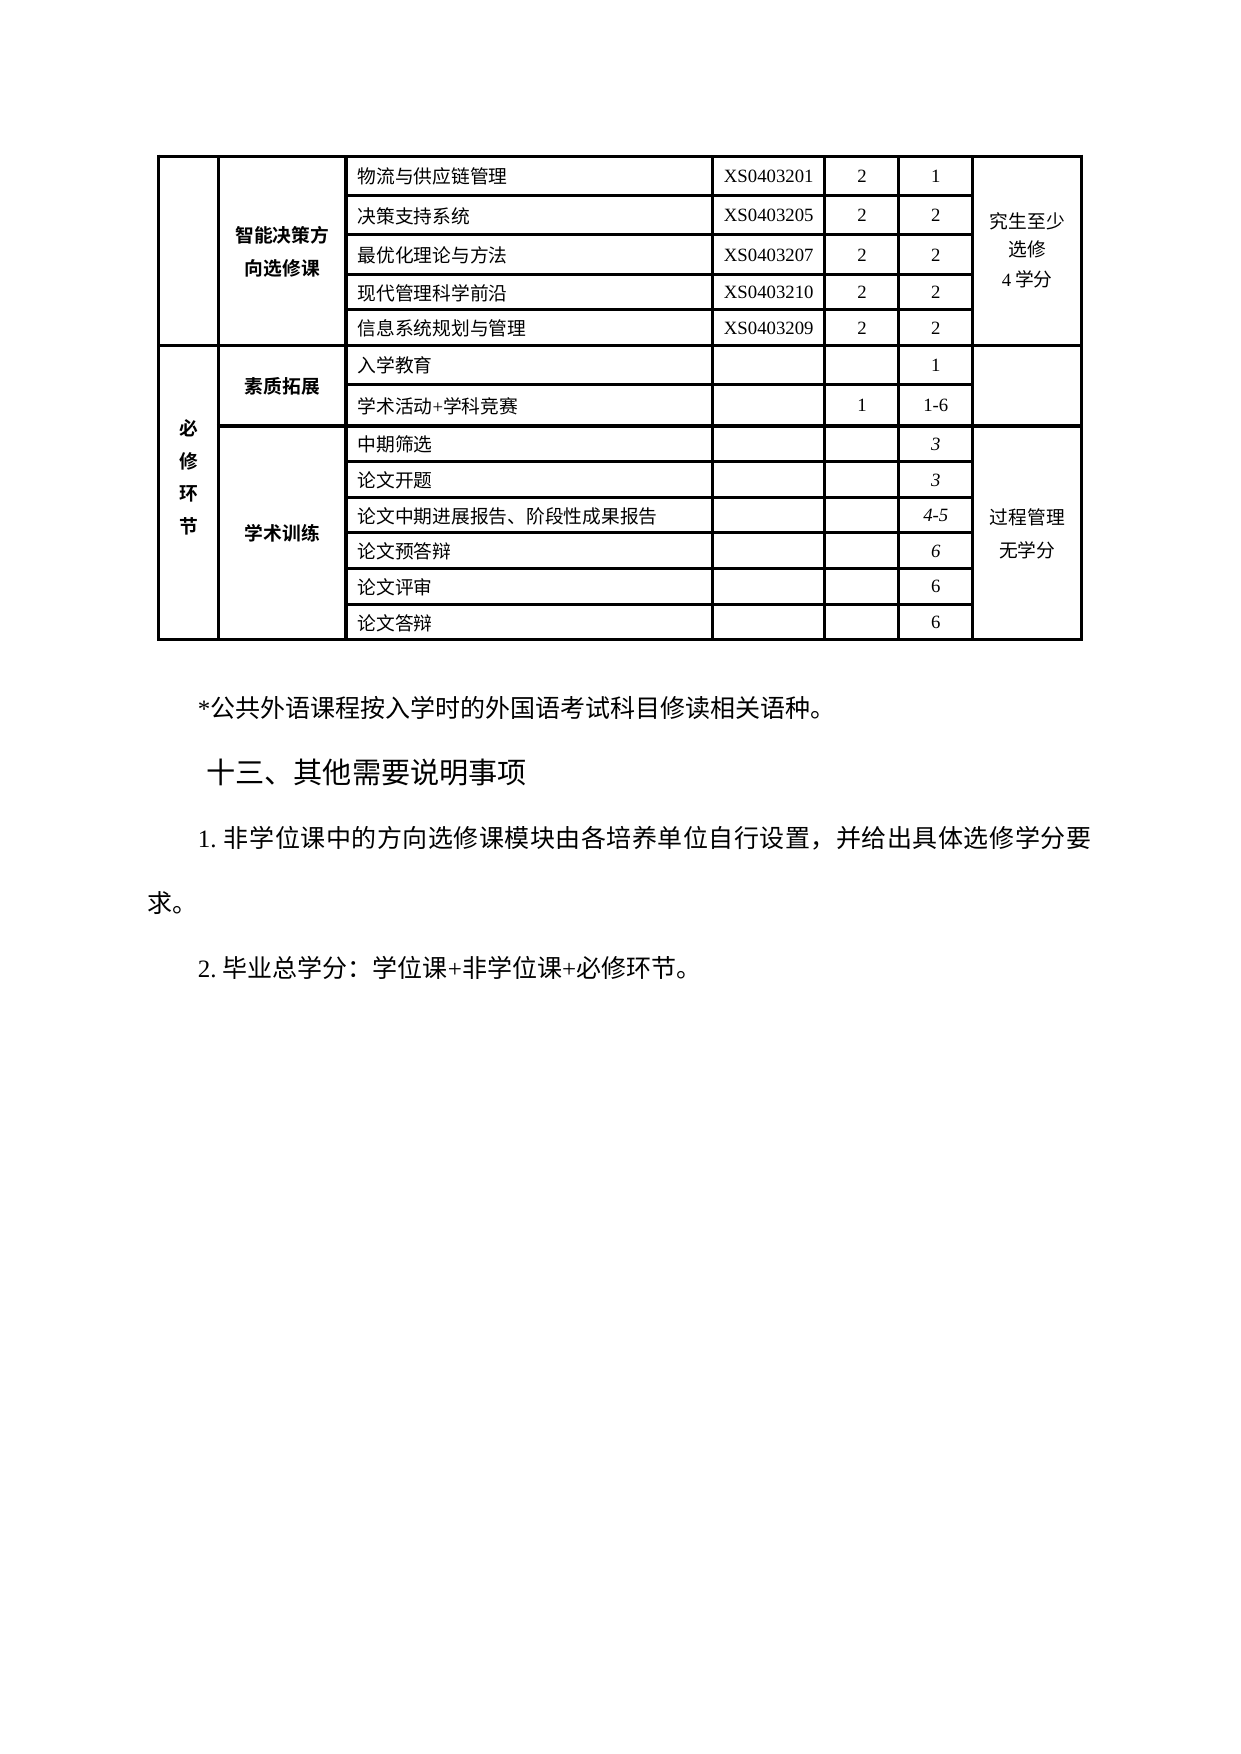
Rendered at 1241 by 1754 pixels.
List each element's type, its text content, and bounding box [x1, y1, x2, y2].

table_cell 2 [900, 236, 971, 272]
table_cell [714, 534, 823, 567]
table_cell 信息系统规划与管理 [348, 311, 711, 344]
table_cell 入学教育 [348, 347, 711, 383]
table_cell 6 [900, 606, 971, 638]
table_cell 6 [900, 570, 971, 602]
table_cell XS0403209 [714, 311, 823, 344]
table_cell 现代管理科学前沿 [348, 276, 711, 308]
table_cell 3 [900, 428, 971, 460]
table_cell 2 [900, 197, 971, 233]
text *公共外语课程按入学时的外国语考试科目修读相关语种。 [148, 674, 1092, 739]
table_cell [826, 347, 897, 383]
table_cell 2 [826, 276, 897, 308]
table_cell XS0403207 [714, 236, 823, 272]
table_cell 1 [900, 347, 971, 383]
table_cell 决策支持系统 [348, 197, 711, 233]
table_cell 最优化理论与方法 [348, 236, 711, 272]
text 十三、其他需要说明事项 [148, 739, 1092, 804]
table_cell 论文答辩 [348, 606, 711, 638]
table_cell 论文评审 [348, 570, 711, 602]
table_cell 素质拓展 [220, 347, 344, 424]
table_cell 论文开题 [348, 463, 711, 496]
table_cell 3 [900, 463, 971, 496]
table_cell [974, 347, 1080, 424]
table_cell [826, 534, 897, 567]
table_cell XS0403201 [714, 158, 823, 194]
table_cell [826, 499, 897, 531]
table_cell [714, 499, 823, 531]
table_cell 1-6 [900, 386, 971, 424]
table_cell 必修环节 [160, 347, 217, 638]
table_cell 本方向研究生至少选修 4学分 [974, 158, 1080, 344]
table_cell 4-5 [900, 499, 971, 531]
table_cell [826, 428, 897, 460]
table_cell [714, 570, 823, 602]
table_cell 1 [900, 158, 971, 194]
table_cell 1 [826, 386, 897, 424]
table_cell 2 [900, 311, 971, 344]
table_cell 中期筛选 [348, 428, 711, 460]
table_cell [826, 606, 897, 638]
table_cell 信息管理与智能决策方向选修课 [220, 158, 344, 344]
table_cell XS0403210 [714, 276, 823, 308]
table_cell 学术训练 [220, 428, 344, 638]
table_cell [826, 570, 897, 602]
text 2. 毕业总学分：学位课+非学位课+必修环节。 [148, 934, 1092, 999]
table_cell 2 [900, 276, 971, 308]
table_cell 论文预答辩 [348, 534, 711, 567]
table_cell [714, 386, 823, 424]
table_cell 2 [826, 311, 897, 344]
table_cell [714, 428, 823, 460]
table_cell 学术活动+学科竞赛 [348, 386, 711, 424]
table_cell [714, 463, 823, 496]
table_cell 2 [826, 236, 897, 272]
text 1. 非学位课中的方向选修课模块由各培养单位自行设置，并给出具体选修学分要求。 [148, 804, 1092, 934]
table_cell 6 [900, 534, 971, 567]
table_cell 2 [826, 158, 897, 194]
table_cell 论文中期进展报告、阶段性成果报告 [348, 499, 711, 531]
table_cell 2 [826, 197, 897, 233]
table_cell [714, 347, 823, 383]
table_cell XS0403205 [714, 197, 823, 233]
table_cell 物流与供应链管理 [348, 158, 711, 194]
table_cell [714, 606, 823, 638]
table_cell 过程管理 无学分 [974, 428, 1080, 638]
table_cell [826, 463, 897, 496]
